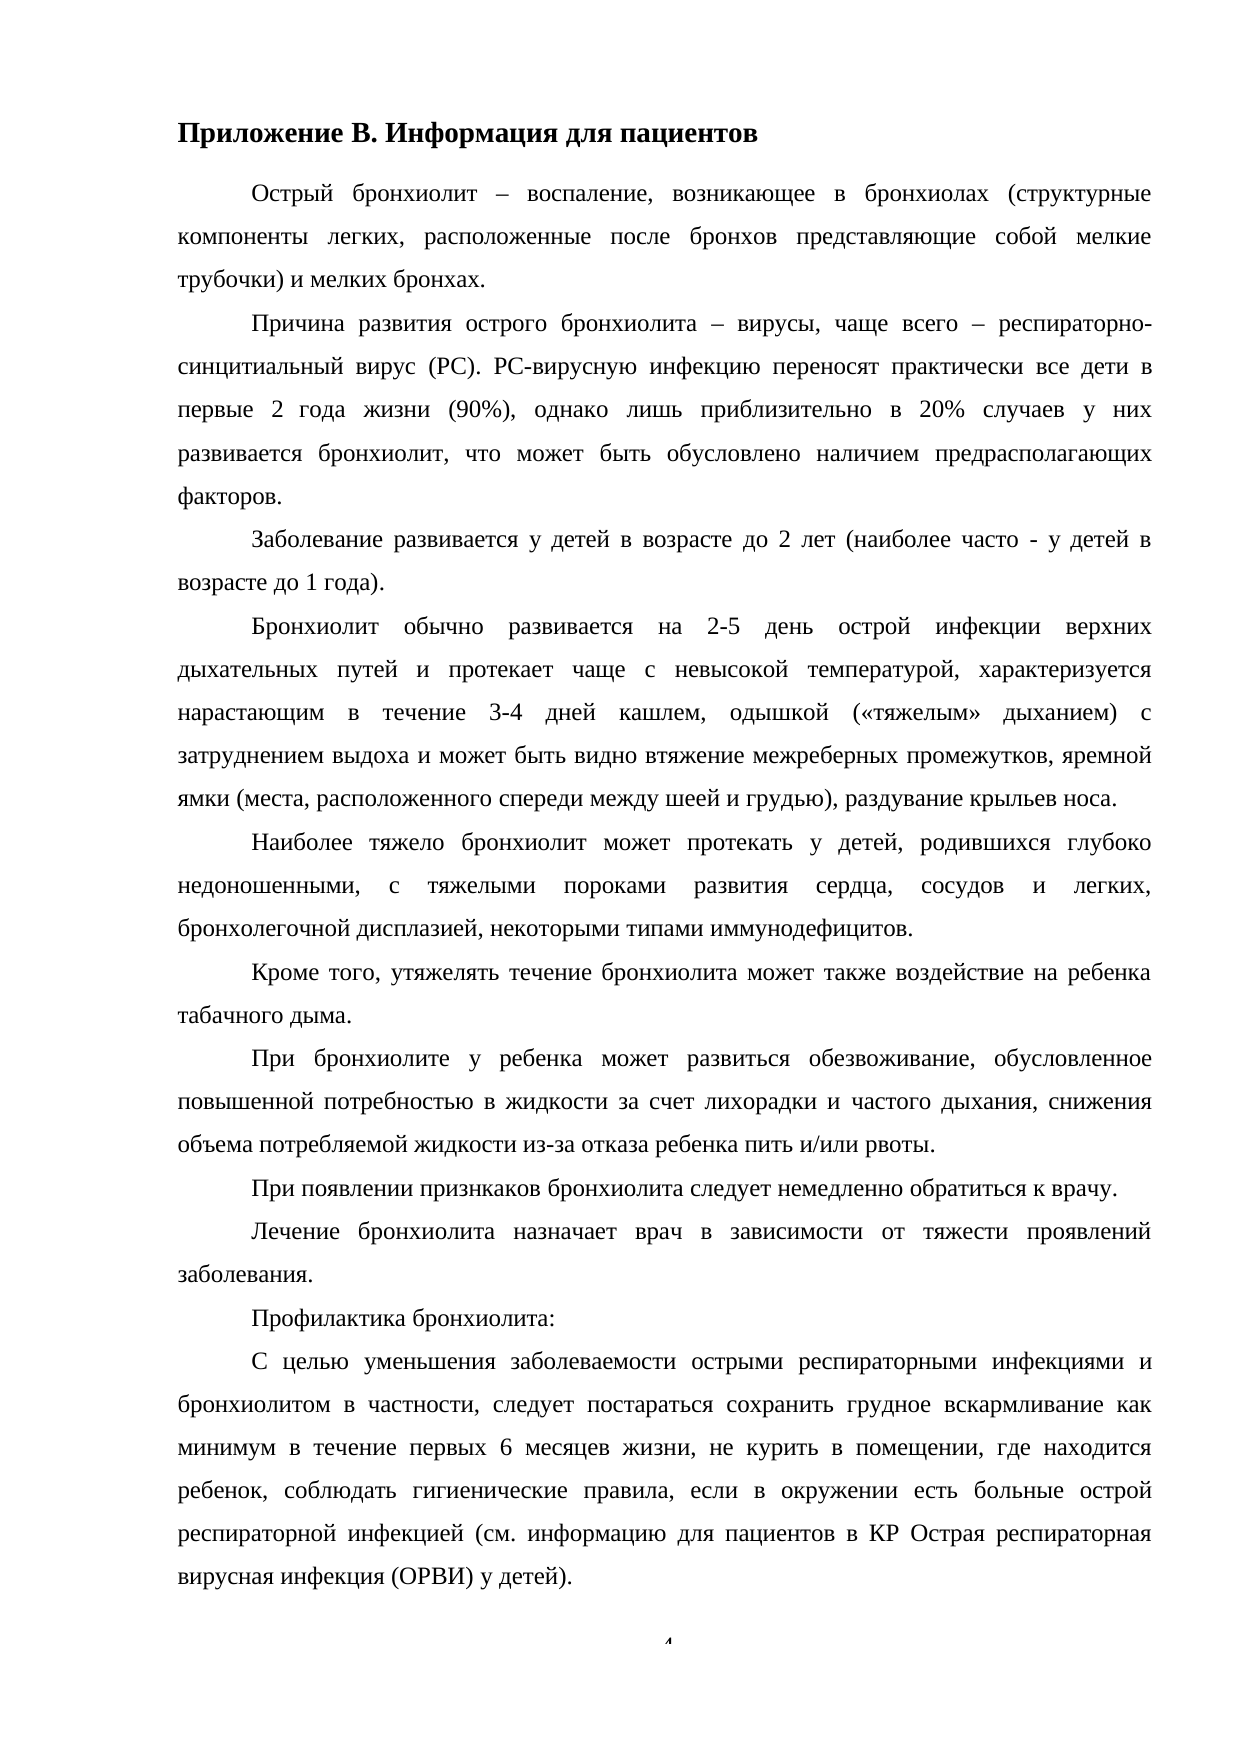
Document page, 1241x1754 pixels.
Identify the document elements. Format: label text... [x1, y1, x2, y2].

text Бронхиолит обычно развивается на 2-5 день острой инфекции верхних дыхательных путей и протекает чаще с невысокой температурой, характеризуется нарастающим в течение 3-4 дней кашлем, одышкой («тяжелым» дыханием) с затруднением выдоха и может быть видно втяжение межреберных промежутков, яремной ямки (места, расположенного спереди между шеей и грудью), раздувание крыльев носа. [177, 611, 1152, 812]
text Заболевание развивается у детей в возрасте до 2 лет (наиболее часто - у детей в возрасте до 1 года). [177, 524, 1152, 596]
text При бронхиолите у ребенка может развиться обезвоживание, обусловленное повышенной потребностью в жидкости за счет лихорадки и частого дыхания, снижения объема потребляемой жидкости из-за отказа ребенка пить и/или рвоты. [177, 1043, 1152, 1158]
text Наиболее тяжело бронхиолит может протекать у детей, родившихся глубоко недоношенными, с тяжелыми пороками развития сердца, сосудов и легких, бронхолегочной дисплазией, некоторыми типами иммунодефицитов. [177, 827, 1152, 942]
text Профилактика бронхиолита: [251, 1303, 1163, 1332]
text Острый бронхиолит – воспаление, возникающее в бронхиолах (структурные компоненты легких, расположенные после бронхов представляющие собой мелкие трубочки) и мелких бронхах. [177, 178, 1152, 293]
text Лечение бронхиолита назначает врач в зависимости от тяжести проявлений заболевания. [177, 1216, 1152, 1288]
subtitle Приложение В. Информация для пациентов [177, 116, 1163, 149]
text При появлении признкаков бронхиолита следует немедленно обратиться к врачу. [251, 1173, 1163, 1202]
text С целью уменьшения заболеваемости острыми респираторными инфекциями и бронхиолитом в частности, следует постараться сохранить грудное вскармливание как минимум в течение первых 6 месяцев жизни, не курить в помещении, где находится ребенок, соблюдать гигиенические правила, если в окружении есть больные острой респираторной инфекцией (см. информацию для пациентов в КР Острая респираторная вирусная инфекция (ОРВИ) у детей). [177, 1346, 1152, 1590]
text Причина развития острого бронхиолита – вирусы, чаще всего – респираторно- синцитиальный вирус (РС). РС-вирусную инфекцию переносят практически все дети в первые 2 года жизни (90%), однако лишь приблизительно в 20% случаев у них развивается бронхиолит, что может быть обусловлено наличием предрасполагающих факторов. [177, 308, 1152, 509]
text Кроме того, утяжелять течение бронхиолита может также воздействие на ребенка табачного дыма. [177, 957, 1151, 1029]
